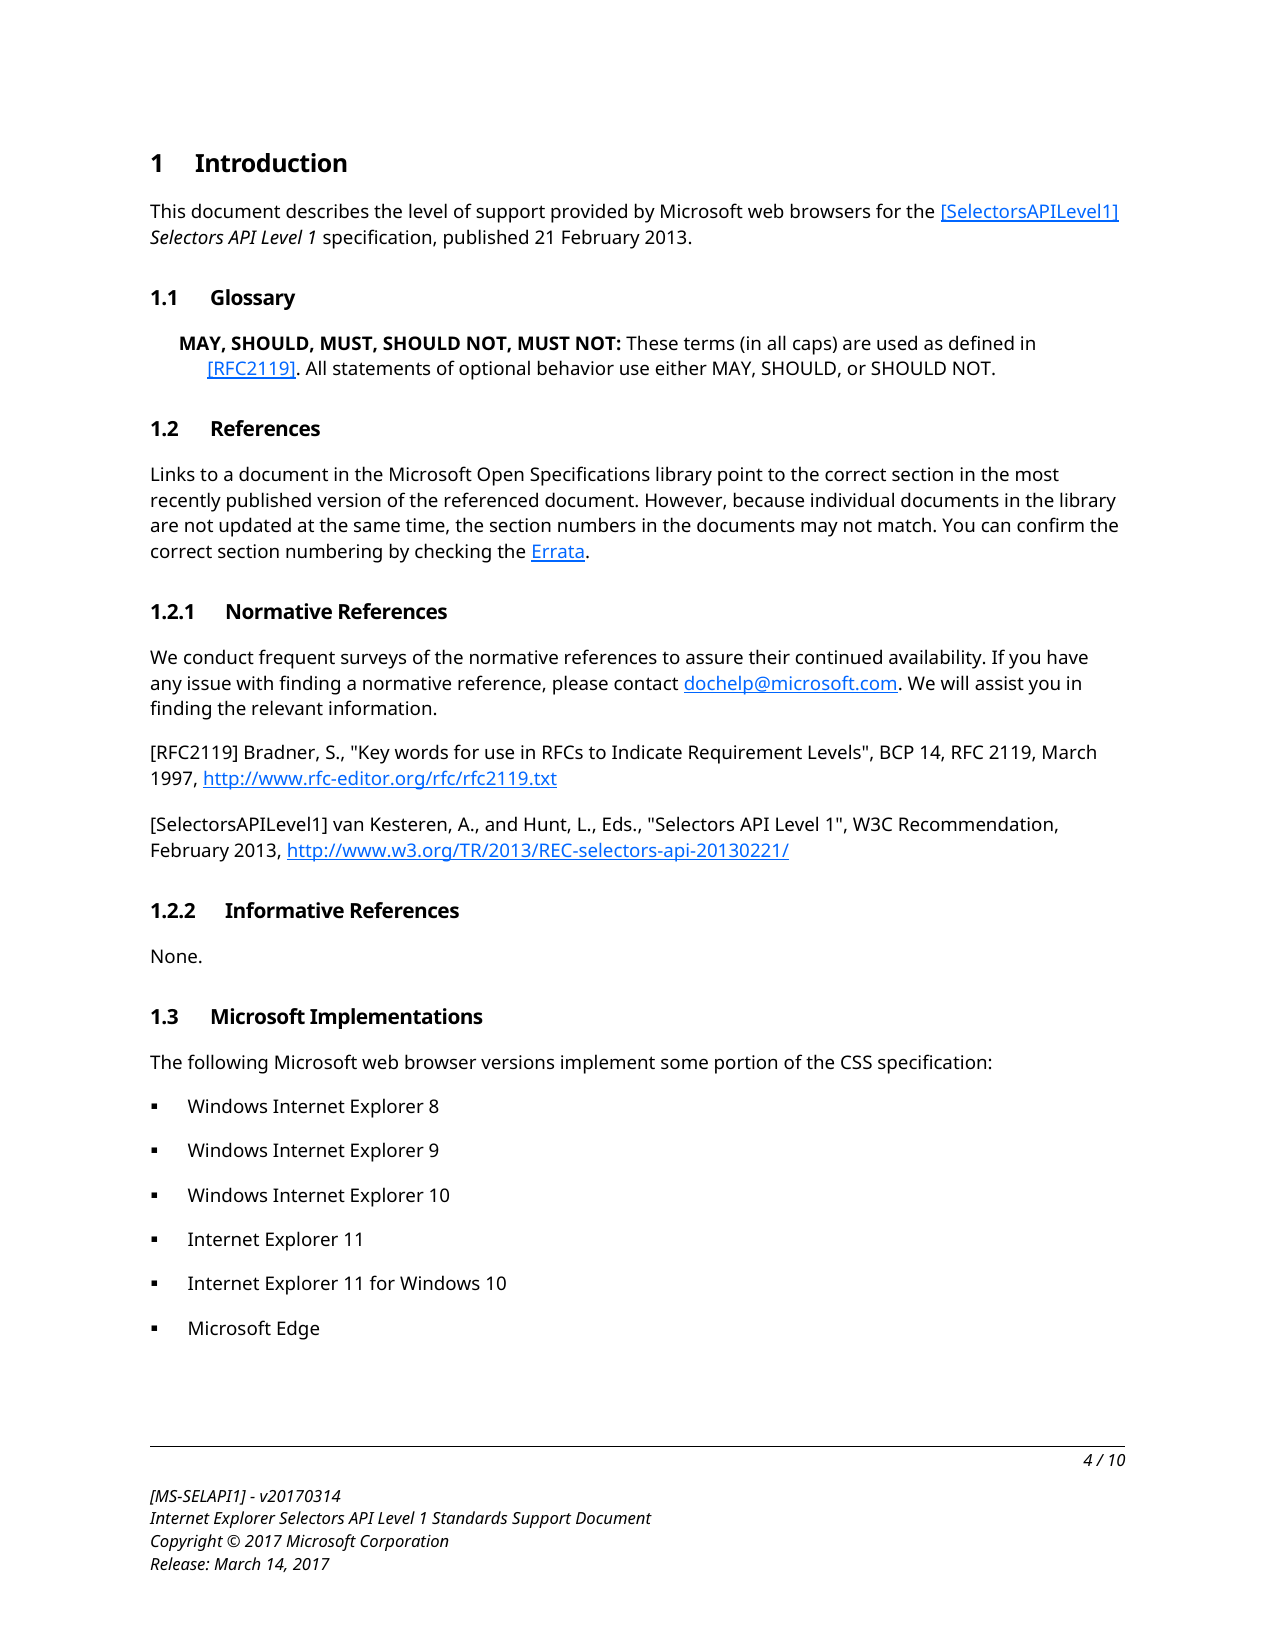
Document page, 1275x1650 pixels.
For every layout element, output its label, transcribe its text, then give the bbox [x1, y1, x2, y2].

text [RFC2119] Bradner, S., "Key words for use in RFCs to Indicate Requirement Levels", BCP 14, RFC 2119, March 1997, http://www.rfc-editor.org/rfc/rfc2119.txt [150, 740, 1125, 791]
text None. [150, 943, 1125, 969]
subtitle Glossary [150, 283, 1125, 311]
list Microsoft Edge [150, 1315, 1125, 1340]
text Links to a document in the Microsoft Open Specifications library point to the correct section in the most recently published version of the referenced document. However, because individual documents in the library are not updated at the same time, the section numbers in the documents may not match. You can confirm the correct section numbering by checking the Errata. [150, 462, 1125, 564]
text We conduct frequent surveys of the normative references to assure their continued availability. If you have any issue with finding a normative reference, please contact dochelp@microsoft.com. We will assist you in finding the relevant information. [150, 644, 1125, 721]
subtitle References [150, 414, 1125, 443]
text [SelectorsAPILevel1] van Kesteren, A., and Hunt, L., Eds., "Selectors API Level 1", W3C Recommendation, February 2013, http://www.w3.org/TR/2013/REC-selectors-api-20130221/ [150, 812, 1125, 863]
subtitle Normative References [150, 597, 1125, 626]
list Windows Internet Explorer 9 [150, 1138, 1125, 1163]
list Windows Internet Explorer 10 [150, 1182, 1125, 1207]
text The following Microsoft web browser versions implement some portion of the CSS specification: [150, 1049, 1125, 1075]
subtitle Introduction [150, 146, 1125, 180]
list Windows Internet Explorer 8 [150, 1093, 1125, 1119]
list Internet Explorer 11 for Windows 10 [150, 1271, 1125, 1296]
subtitle Informative References [150, 896, 1125, 924]
text This document describes the level of support provided by Microsoft web browsers for the [SelectorsAPILevel1] Selectors API Level 1 specification, published 21 February 2013. [150, 199, 1125, 250]
subtitle Microsoft Implementations [150, 1002, 1125, 1030]
list Internet Explorer 11 [150, 1226, 1125, 1252]
text MAY, SHOULD, MUST, SHOULD NOT, MUST NOT: These terms (in all caps) are used as defined in [RFC2119]. All statements of optional behavior use either MAY, SHOULD, or SHOULD NOT. [178, 330, 1125, 381]
